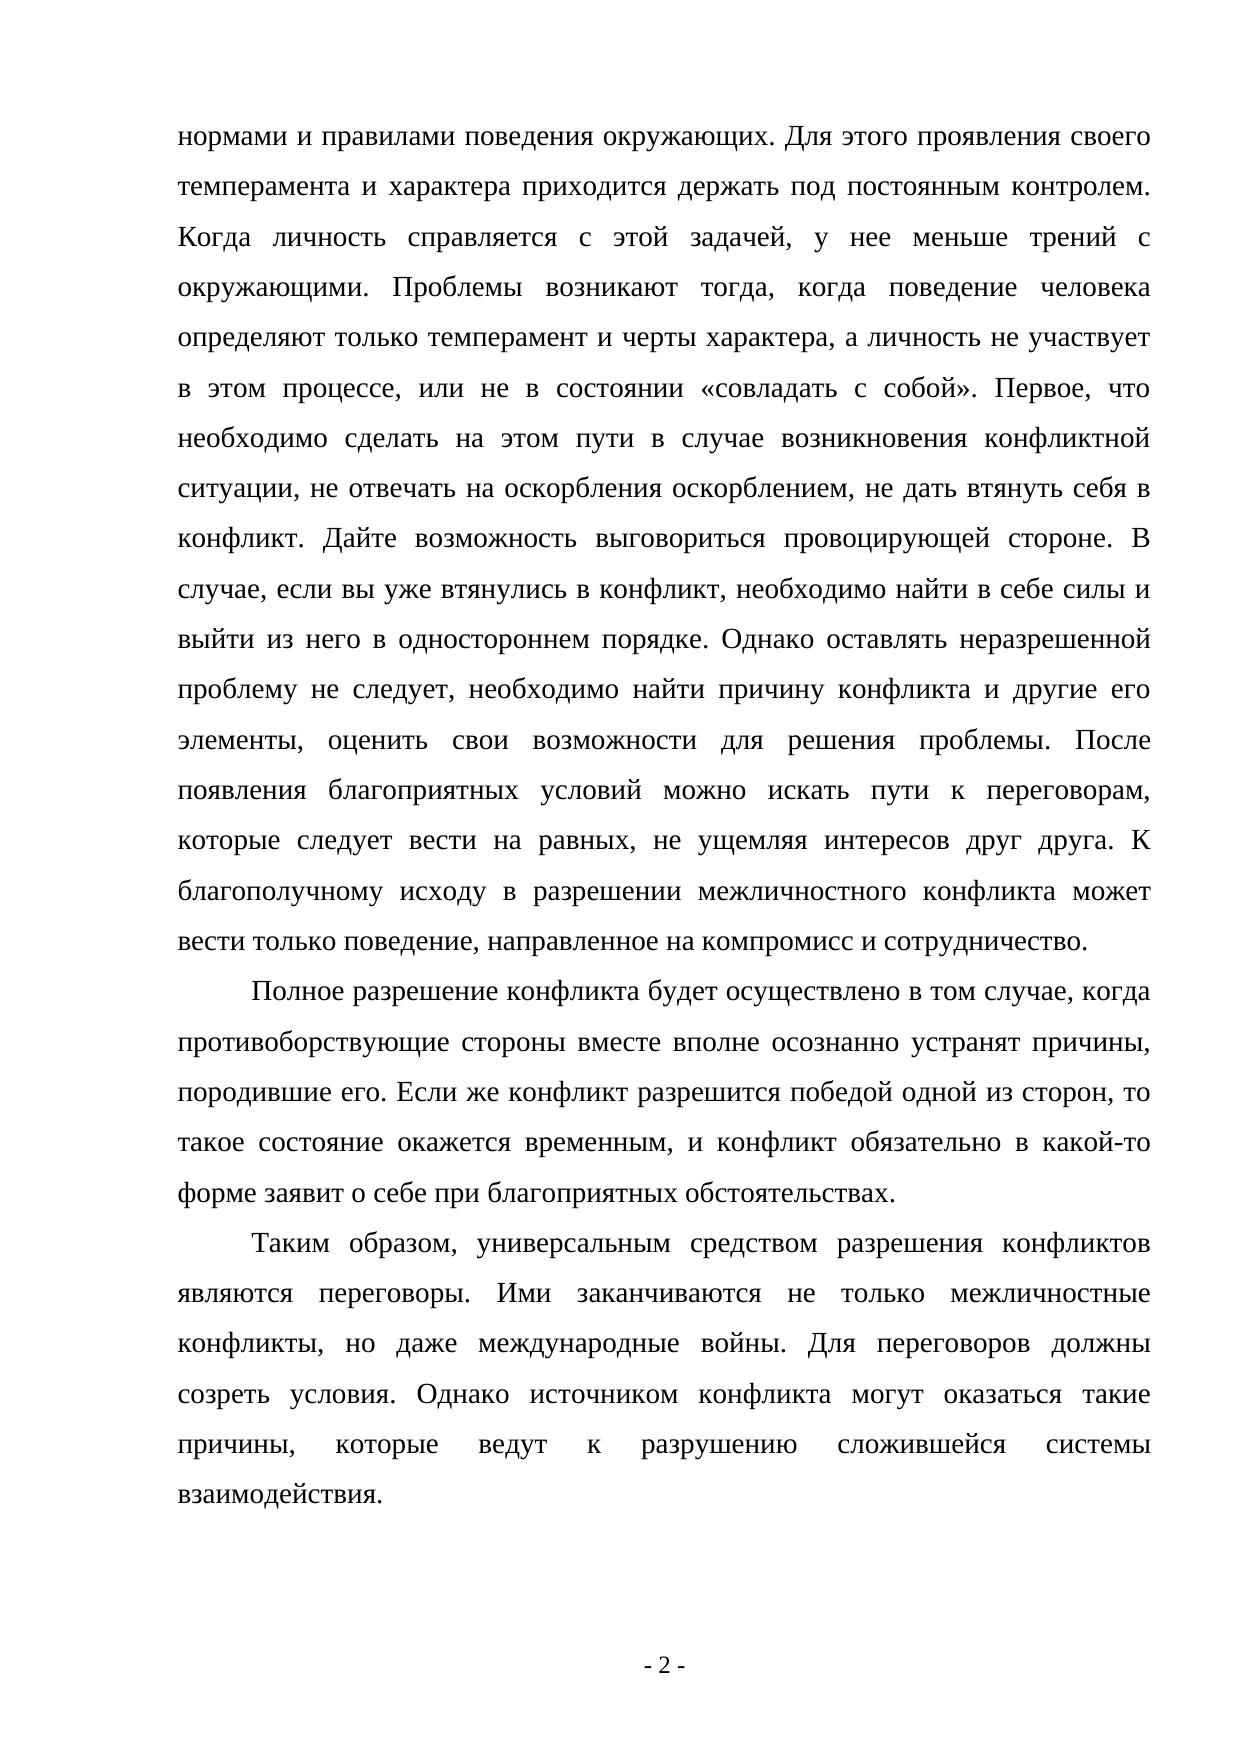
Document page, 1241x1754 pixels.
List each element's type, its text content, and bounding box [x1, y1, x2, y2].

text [177, 118, 1152, 957]
text Полное разрешение конфликта будет осуществлено в том случае, когда противоборствующие стороны вместе вполне осознанно устранят причины, породившие его. Если же конфликт разрешится победой одной из сторон, то такое состояние окажется временным, и конфликт обязательно в какой-то форме заявит о себе при благоприятных обстоятельствах. [177, 973, 1152, 1208]
text Таким образом, универсальным средством разрешения конфликтов являются переговоры. Ими заканчиваются не только межличностные конфликты, но даже международные войны. Для переговоров должны созреть условия. Однако источником конфликта могут оказаться такие причины, которые ведут к разрушению сложившейся системы взаимодействия. [177, 1225, 1152, 1510]
